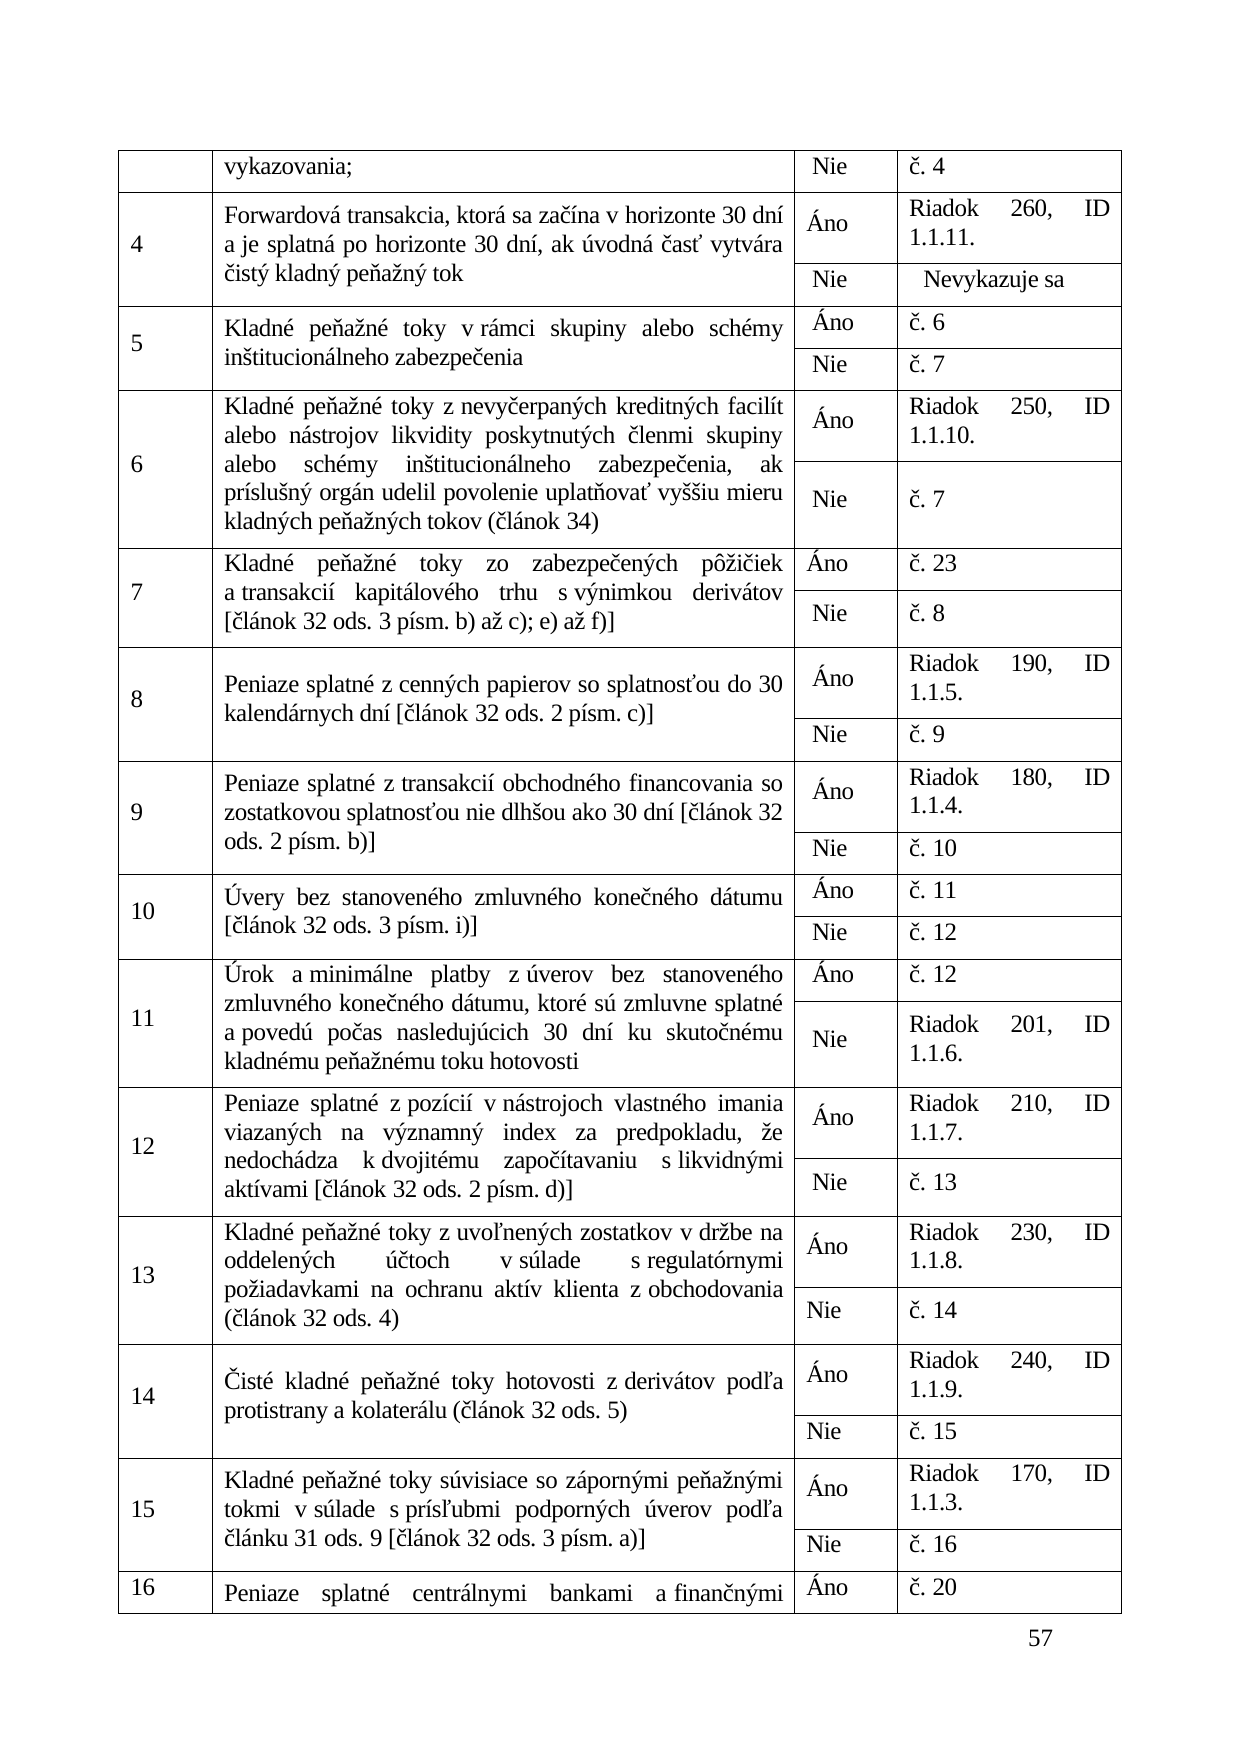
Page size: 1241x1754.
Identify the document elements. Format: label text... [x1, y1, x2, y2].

table_cell Nie [795, 1159, 897, 1216]
table_cell Riadok 170, ID 1.1.3. [898, 1459, 1121, 1528]
table_cell 10 [119, 875, 212, 958]
table_cell Riadok 230, ID 1.1.8. [898, 1217, 1121, 1287]
table_cell Nevykazuje sa [898, 264, 1121, 306]
table_cell Riadok 260, ID 1.1.11. [898, 193, 1121, 263]
table_cell č. 8 [898, 591, 1121, 647]
table_cell Úvery bez stanoveného zmluvného konečného dátumu [článok 32 ods. 3 písm. i)] [213, 875, 794, 958]
table_cell 12 [119, 1088, 212, 1216]
table_cell Áno [795, 648, 897, 718]
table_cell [213, 1572, 794, 1613]
table_cell Riadok 210, ID 1.1.7. [898, 1088, 1121, 1158]
table_cell Kladné peňažné toky zo zabezpečených pôžičiek a transakcií kapitálového trhu s výnimkou derivátov [článok 32 ods. 3 písm. b) až c); e) až f)] [213, 549, 794, 647]
table_cell Nie [795, 462, 897, 547]
table_cell č. 23 [898, 549, 1121, 590]
table_cell Úrok a minimálne platby z úverov bez stanoveného zmluvného konečného dátumu, ktoré sú zmluvne splatné a povedú počas nasledujúcich 30 dní ku skutočnému kladnému peňažnému toku hotovosti [213, 960, 794, 1087]
table_cell č. 4 [898, 151, 1121, 192]
table_cell Riadok 201, ID 1.1.6. [898, 1002, 1121, 1087]
table_cell Nie [795, 1002, 897, 1087]
table_cell 5 [119, 307, 212, 390]
table_cell 8 [119, 648, 212, 761]
table_cell Peniaze splatné z transakcií obchodného financovania so zostatkovou splatnosťou nie dlhšou ako 30 dní [článok 32 ods. 2 písm. b)] [213, 762, 794, 874]
table_cell č. 9 [898, 719, 1121, 761]
table_cell Áno [795, 1345, 897, 1415]
table_cell Nie [795, 917, 897, 958]
table_cell Peniaze splatné z cenných papierov so splatnosťou do 30 kalendárnych dní [článok 32 ods. 2 písm. c)] [213, 648, 794, 761]
table_cell 15 [119, 1459, 212, 1571]
table_cell Kladné peňažné toky v rámci skupiny alebo schémy inštitucionálneho zabezpečenia [213, 307, 794, 390]
table_cell 6 [119, 391, 212, 547]
table_cell č. 6 [898, 307, 1121, 348]
table_cell Nie [795, 151, 897, 192]
table_cell 7 [119, 549, 212, 647]
table_cell Áno [795, 960, 897, 1001]
table_cell Áno [795, 193, 897, 263]
table_cell Čisté kladné peňažné toky hotovosti z derivátov podľa protistrany a kolaterálu (článok 32 ods. 5) [213, 1345, 794, 1457]
table_cell č. 7 [898, 462, 1121, 547]
table_cell Kladné peňažné toky súvisiace so zápornými peňažnými tokmi v súlade s prísľubmi podporných úverov podľa článku 31 ods. 9 [článok 32 ods. 3 písm. a)] [213, 1459, 794, 1571]
table_cell Forwardová transakcia, ktorá sa začína v horizonte 30 dní a je splatná po horizonte 30 dní, ak úvodná časť vytvára čistý kladný peňažný tok [213, 193, 794, 306]
table_cell 3 [119, 151, 212, 192]
table_cell č. 12 [898, 917, 1121, 958]
table_cell Áno [795, 1217, 897, 1287]
table_cell č. 20 [898, 1572, 1121, 1613]
table_cell Nie [795, 1530, 897, 1571]
table_cell č. 7 [898, 349, 1121, 390]
table_cell č. 14 [898, 1288, 1121, 1344]
table_cell Nie [795, 591, 897, 647]
table_cell č. 15 [898, 1416, 1121, 1457]
table_cell č. 16 [898, 1530, 1121, 1571]
table_cell Peniaze splatné z pozícií v nástrojoch vlastného imania viazaných na významný index za predpokladu, že nedochádza k dvojitému započítavaniu s likvidnými aktívami [článok 32 ods. 2 písm. d)] [213, 1088, 794, 1216]
table_cell 13 [119, 1217, 212, 1344]
table_cell Nie [795, 833, 897, 874]
table_cell Áno [795, 875, 897, 916]
table_cell Riadok 180, ID 1.1.4. [898, 762, 1121, 832]
table_cell 4 [119, 193, 212, 306]
table_cell č. 11 [898, 875, 1121, 916]
table_cell Nie [795, 719, 897, 761]
table_cell Kladné peňažné toky z nevyčerpaných kreditných facilít alebo nástrojov likvidity poskytnutých členmi skupiny alebo schémy inštitucionálneho zabezpečenia, ak príslušný orgán udelil povolenie uplatňovať vyššiu mieru kladných peňažných tokov (článok 34) [213, 391, 794, 547]
table_cell Riadok 190, ID 1.1.5. [898, 648, 1121, 718]
table_cell 14 [119, 1345, 212, 1457]
table_cell č. 12 [898, 960, 1121, 1001]
table_cell 11 [119, 960, 212, 1087]
table_cell Áno [795, 391, 897, 461]
table_cell Áno [795, 1459, 897, 1528]
table_cell 9 [119, 762, 212, 874]
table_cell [213, 151, 794, 192]
table_cell Riadok 240, ID 1.1.9. [898, 1345, 1121, 1415]
table_cell Kladné peňažné toky z uvoľnených zostatkov v držbe na oddelených účtoch v súlade s regulatórnymi požiadavkami na ochranu aktív klienta z obchodovania (článok 32 ods. 4) [213, 1217, 794, 1344]
table_cell Nie [795, 1288, 897, 1344]
table_cell Áno [795, 549, 897, 590]
table_cell Nie [795, 264, 897, 306]
table_cell Nie [795, 349, 897, 390]
table_cell Riadok 250, ID 1.1.10. [898, 391, 1121, 461]
table_cell Áno [795, 1088, 897, 1158]
table_cell Áno [795, 762, 897, 832]
table_cell Áno [795, 307, 897, 348]
table_cell Nie [795, 1416, 897, 1457]
table_cell č. 10 [898, 833, 1121, 874]
table_cell Áno [795, 1572, 897, 1613]
table_cell 16 [119, 1572, 212, 1613]
table_cell č. 13 [898, 1159, 1121, 1216]
